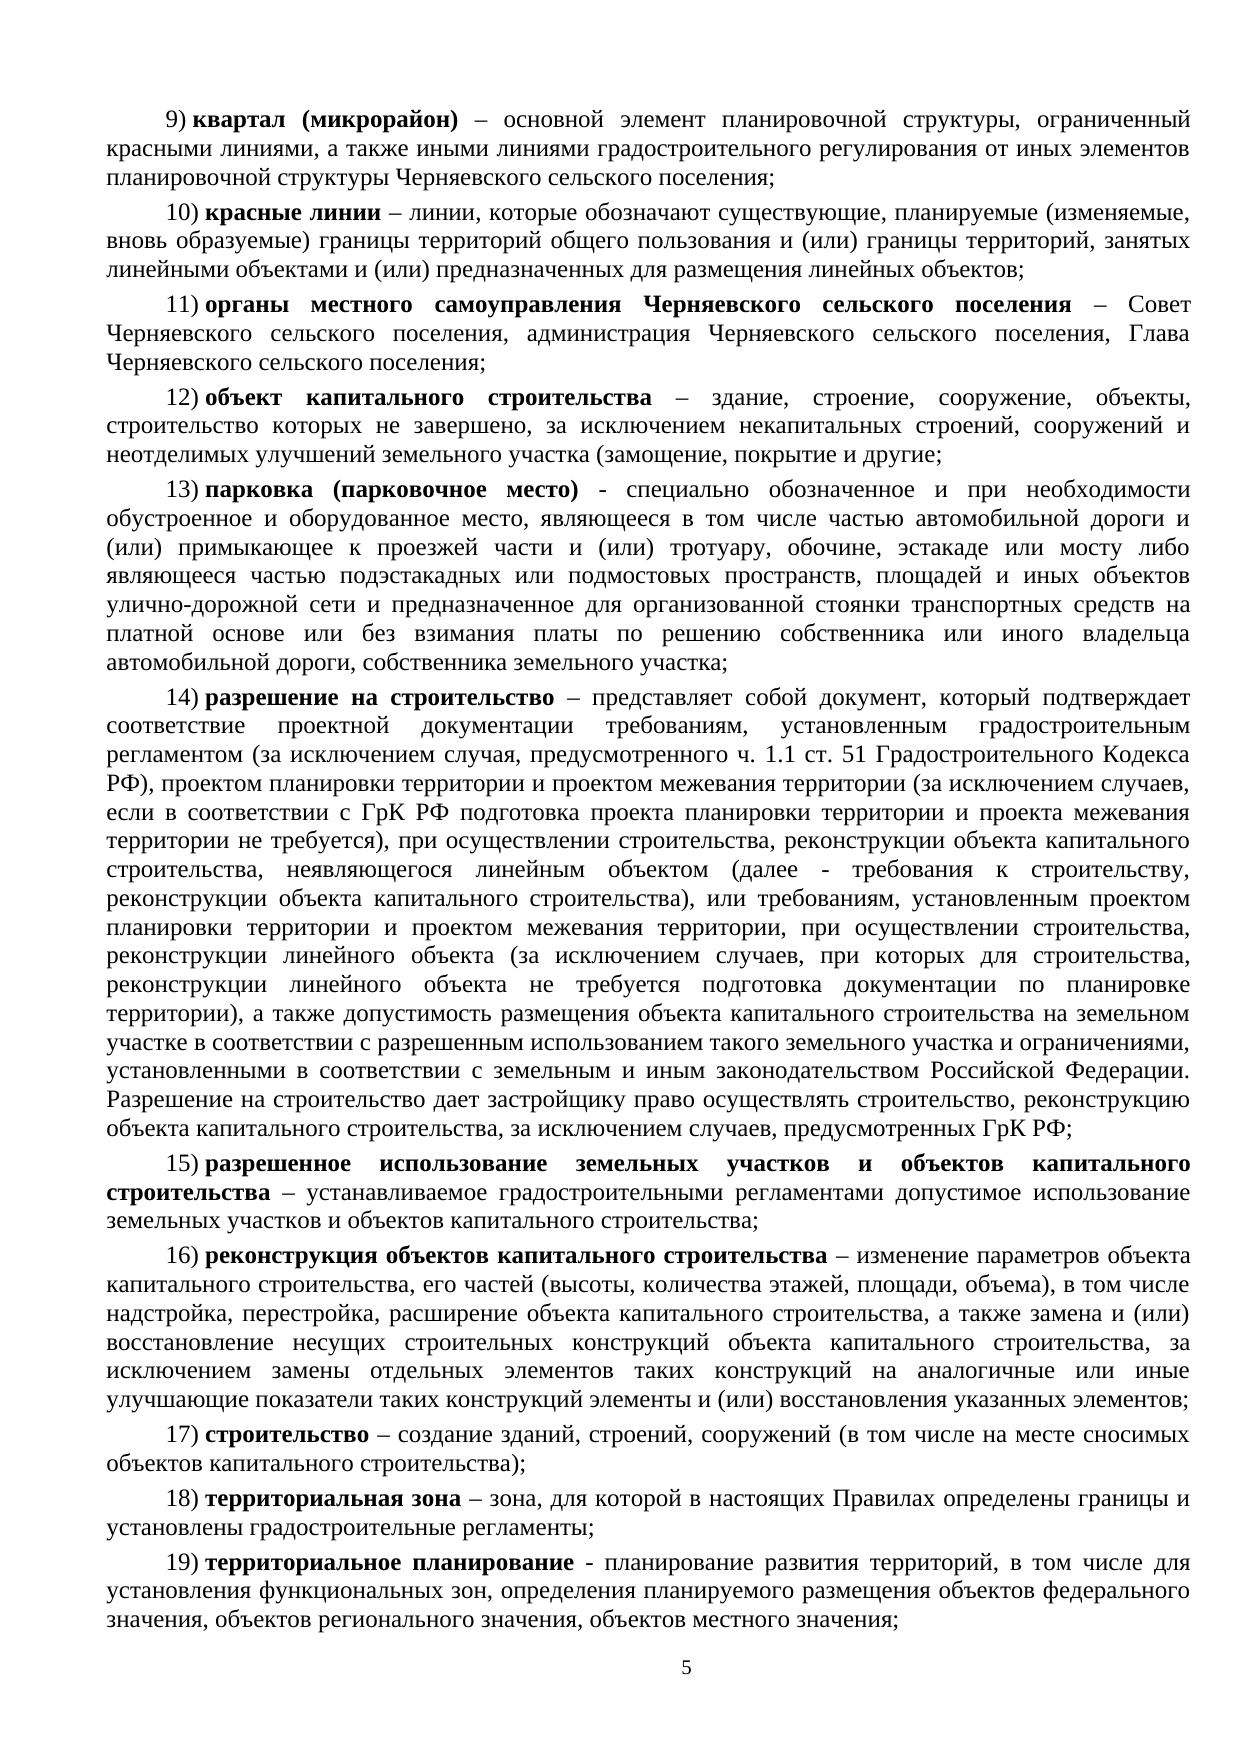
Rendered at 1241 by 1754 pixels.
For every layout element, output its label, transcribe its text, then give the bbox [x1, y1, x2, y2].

text территориальное планирование - планирование развития территорий, в том числе для установления функциональных зон, определения планируемого размещения объектов федерального значения, объектов регионального значения, объектов местного значения; [106, 1547, 1191, 1633]
text территориальная зона – зона, для которой в настоящих Правилах определены границы и установлены градостроительные регламенты; [106, 1483, 1191, 1540]
text разрешение на строительство – представляет собой документ, который подтверждает соответствие проектной документации требованиям, установленным градостроительным регламентом (за исключением случая, предусмотренного ч. 1.1 ст. 51 Градостроительного Кодекса РФ), проектом планировки территории и проектом межевания территории (за исключением случаев, если в соответствии с ГрК РФ подготовка проекта планировки территории и проекта межевания территории не требуется), при осуществлении строительства, реконструкции объекта капитального строительства, неявляющегося линейным объектом (далее - требования к строительству, реконструкции объекта капитального строительства), или требованиям, установленным проектом планировки территории и проектом межевания территории, при осуществлении строительства, реконструкции линейного объекта (за исключением случаев, при которых для строительства, реконструкции линейного объекта не требуется подготовка документации по планировке территории), а также допустимость размещения объекта капитального строительства на земельном участке в соответствии с разрешенным использованием такого земельного участка и ограничениями, установленными в соответствии с земельным и иным законодательством Российской Федерации. Разрешение на строительство дает застройщику право осуществлять строительство, реконструкцию объекта капитального строительства, за исключением случаев, предусмотренных ГрК РФ; [106, 682, 1191, 1142]
text органы местного самоуправления Черняевского сельского поселения – Совет Черняевского сельского поселения, администрация Черняевского сельского поселения, Глава Черняевского сельского поселения; [106, 289, 1191, 375]
text реконструкция объектов капитального строительства – изменение параметров объекта капитального строительства, его частей (высоты, количества этажей, площади, объема), в том числе надстройка, перестройка, расширение объекта капитального строительства, а также замена и (или) восстановление несущих строительных конструкций объекта капитального строительства, за исключением замены отдельных элементов таких конструкций на аналогичные или иные улучшающие показатели таких конструкций элементы и (или) восстановления указанных элементов; [106, 1240, 1191, 1413]
text квартал (микрорайон) – основной элемент планировочной структуры, ограниченный красными линиями, а также иными линиями градостроительного регулирования от иных элементов планировочной структуры Черняевского сельского поселения; [106, 104, 1191, 190]
text разрешенное использование земельных участков и объектов капитального строительства – устанавливаемое градостроительными регламентами допустимое использование земельных участков и объектов капитального строительства; [106, 1148, 1191, 1234]
text парковка (парковочное место) - специально обозначенное и при необходимости обустроенное и оборудованное место, являющееся в том числе частью автомобильной дороги и (или) примыкающее к проезжей части и (или) тротуару, обочине, эстакаде или мосту либо являющееся частью подэстакадных или подмостовых пространств, площадей и иных объектов улично-дорожной сети и предназначенное для организованной стоянки транспортных средств на платной основе или без взимания платы по решению собственника или иного владельца автомобильной дороги, собственника земельного участка; [106, 474, 1191, 675]
text строительство – создание зданий, строений, сооружений (в том числе на месте сносимых объектов капитального строительства); [106, 1419, 1191, 1477]
text объект капитального строительства – здание, строение, сооружение, объекты, строительство которых не завершено, за исключением некапитальных строений, сооружений и неотделимых улучшений земельного участка (замощение, покрытие и другие; [106, 382, 1191, 468]
text красные линии – линии, которые обозначают существующие, планируемые (изменяемые, вновь образуемые) границы территорий общего пользования и (или) границы территорий, занятых линейными объектами и (или) предназначенных для размещения линейных объектов; [106, 197, 1191, 283]
